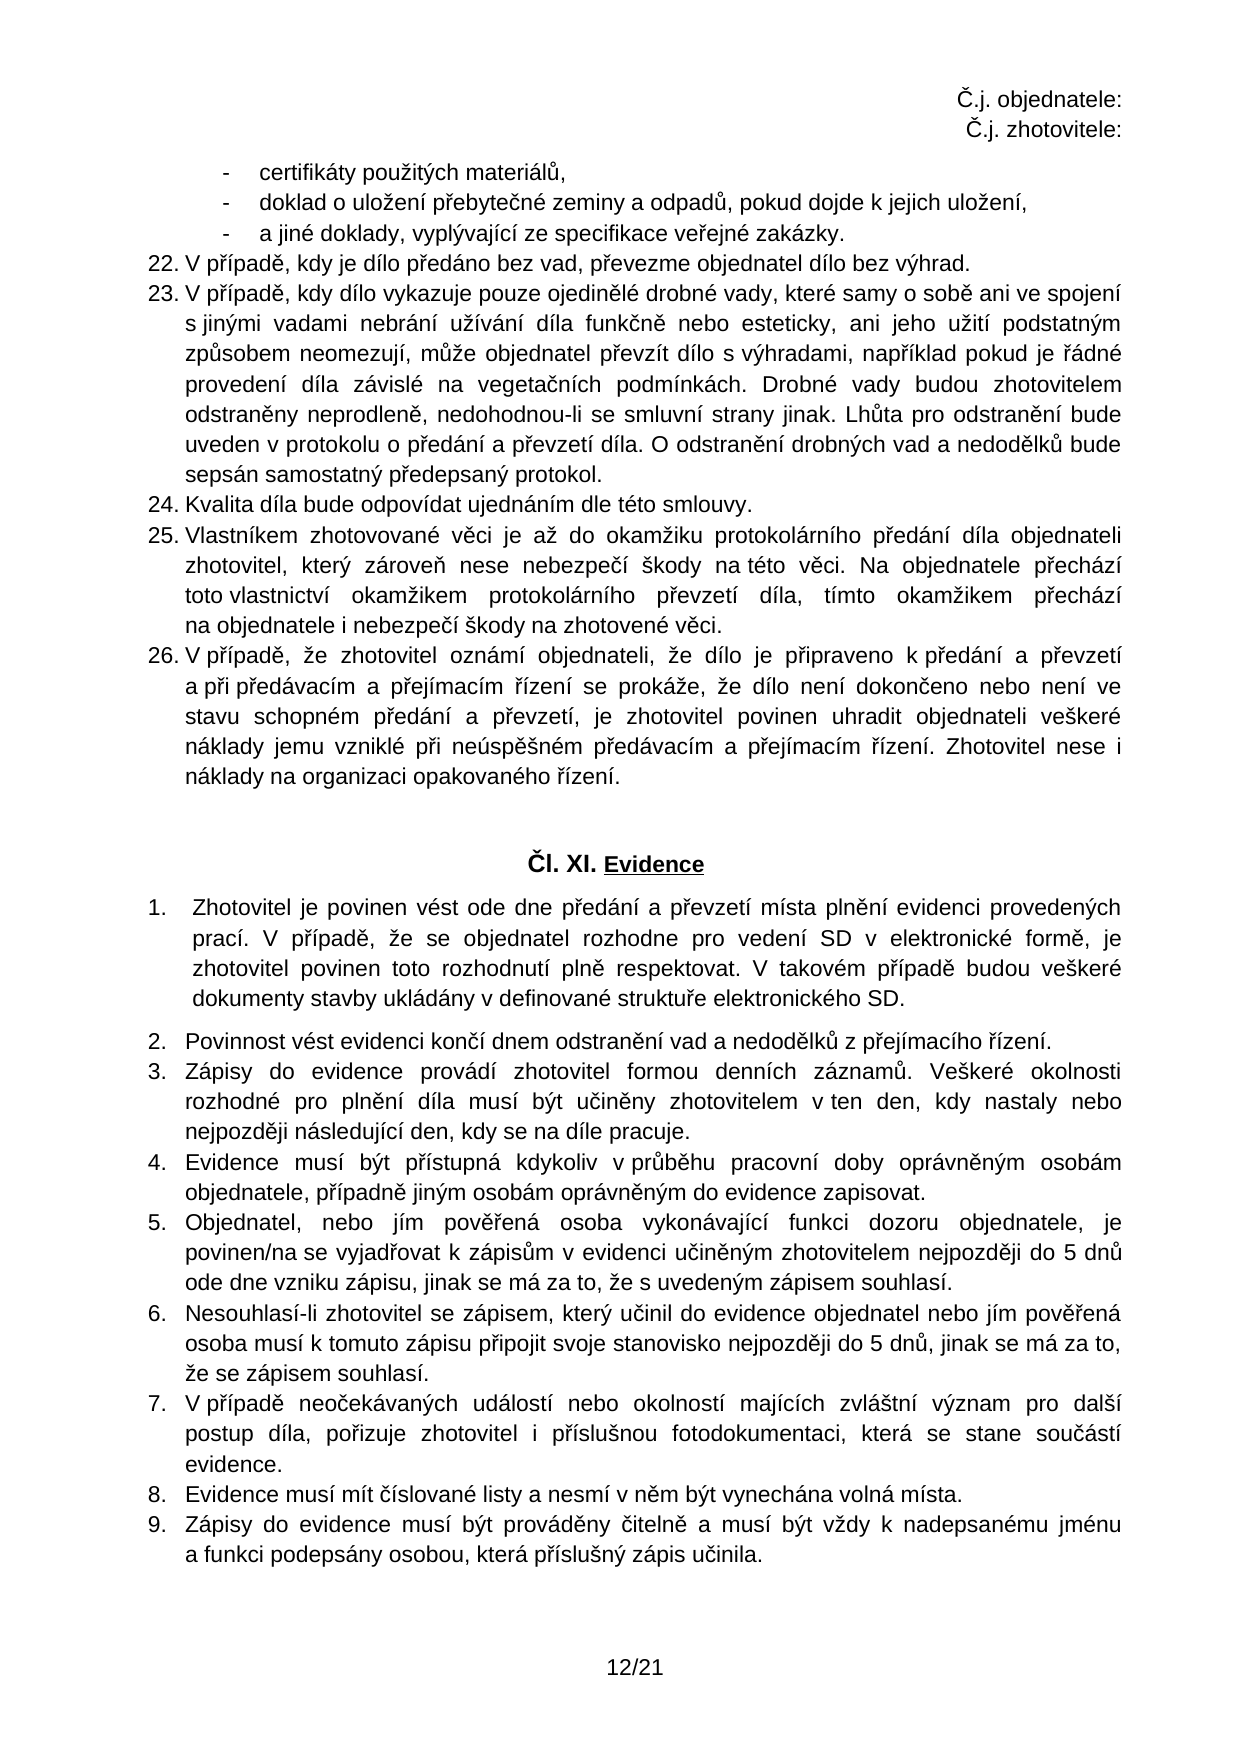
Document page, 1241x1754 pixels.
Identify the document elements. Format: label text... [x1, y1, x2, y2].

list doklad o uložení přebytečné zeminy a odpadů, pokud dojde k jejich uložení, [222, 189, 1122, 216]
list a jiné doklady, vyplývající ze specifikace veřejné zakázky. [222, 219, 1122, 246]
list Vlastníkem zhotovované věci je až do okamžiku protokolárního předání díla objednateli zhotovitel, který zároveň nese nebezpečí škody na této věci. Na objednatele přechází toto vlastnictví okamžikem protokolárního převzetí díla, tímto okamžikem přechází na objednatele i nebezpečí škody na zhotovené věci. [148, 522, 1122, 639]
list V případě neočekávaných událostí nebo okolností majících zvláštní význam pro další postup díla, pořizuje zhotovitel i příslušnou fotodokumentaci, která se stane součástí evidence. [148, 1390, 1122, 1477]
list Evidence musí mít číslované listy a nesmí v něm být vynechána volná místa. [148, 1481, 1122, 1507]
list Zhotovitel je povinen vést ode dne předání a převzetí místa plnění evidenci provedených prací. V případě, že se objednatel rozhodne pro vedení SD v elektronické formě, je zhotovitel povinen toto rozhodnutí plně respektovat. V takovém případě budou veškeré dokumenty stavby ukládány v definované struktuře elektronického SD. [148, 894, 1122, 1011]
list Nesouhlasí-li zhotovitel se zápisem, který učinil do evidence objednatel nebo jím pověřená osoba musí k tomuto zápisu připojit svoje stanovisko nejpozději do 5 dnů, jinak se má za to, že se zápisem souhlasí. [148, 1299, 1122, 1386]
text Evidence [148, 849, 1122, 877]
list V případě, kdy dílo vykazuje pouze ojedinělé drobné vady, které samy o sobě ani ve spojení s jinými vadami nebrání užívání díla funkčně nebo esteticky, ani jeho užití podstatným způsobem neomezují, může objednatel převzít dílo s výhradami, například pokud je řádné provedení díla závislé na vegetačních podmínkách. Drobné vady budou zhotovitelem odstraněny neprodleně, nedohodnou-li se smluvní strany jinak. Lhůta pro odstranění bude uveden v protokolu o předání a převzetí díla. O odstranění drobných vad a nedodělků bude sepsán samostatný předepsaný protokol. [148, 280, 1122, 488]
list Kvalita díla bude odpovídat ujednáním dle této smlouvy. [148, 491, 1122, 518]
list Zápisy do evidence provádí zhotovitel formou denních záznamů. Veškeré okolnosti rozhodné pro plnění díla musí být učiněny zhotovitelem v ten den, kdy nastaly nebo nejpozději následující den, kdy se na díle pracuje. [148, 1058, 1122, 1144]
list Evidence musí být přístupná kdykoliv v průběhu pracovní doby oprávněným osobám objednatele, případně jiným osobám oprávněným do evidence zapisovat. [148, 1148, 1122, 1205]
list Objednatel, nebo jím pověřená osoba vykonávající funkci dozoru objednatele, je povinen/na se vyjadřovat k zápisům v evidenci učiněným zhotovitelem nejpozději do 5 dnů ode dne vzniku zápisu, jinak se má za to, že s uvedeným zápisem souhlasí. [148, 1209, 1122, 1296]
list Zápisy do evidence musí být prováděny čitelně a musí být vždy k nadepsanému jménu a funkci podepsány osobou, která příslušný zápis učinila. [148, 1511, 1122, 1567]
list V případě, že zhotovitel oznámí objednateli, že dílo je připraveno k předání a převzetí a při předávacím a přejímacím řízení se prokáže, že dílo není dokončeno nebo není ve stavu schopném předání a převzetí, je zhotovitel povinen uhradit objednateli veškeré náklady jemu vzniklé při neúspěšném předávacím a přejímacím řízení. Zhotovitel nese i náklady na organizaci opakovaného řízení. [148, 642, 1122, 790]
list V případě, kdy je dílo předáno bez vad, převezme objednatel dílo bez výhrad. [148, 250, 1122, 276]
list Povinnost vést evidenci končí dnem odstranění vad a nedodělků z přejímacího řízení. [148, 1028, 1122, 1054]
list certifikáty použitých materiálů, [222, 159, 1122, 186]
